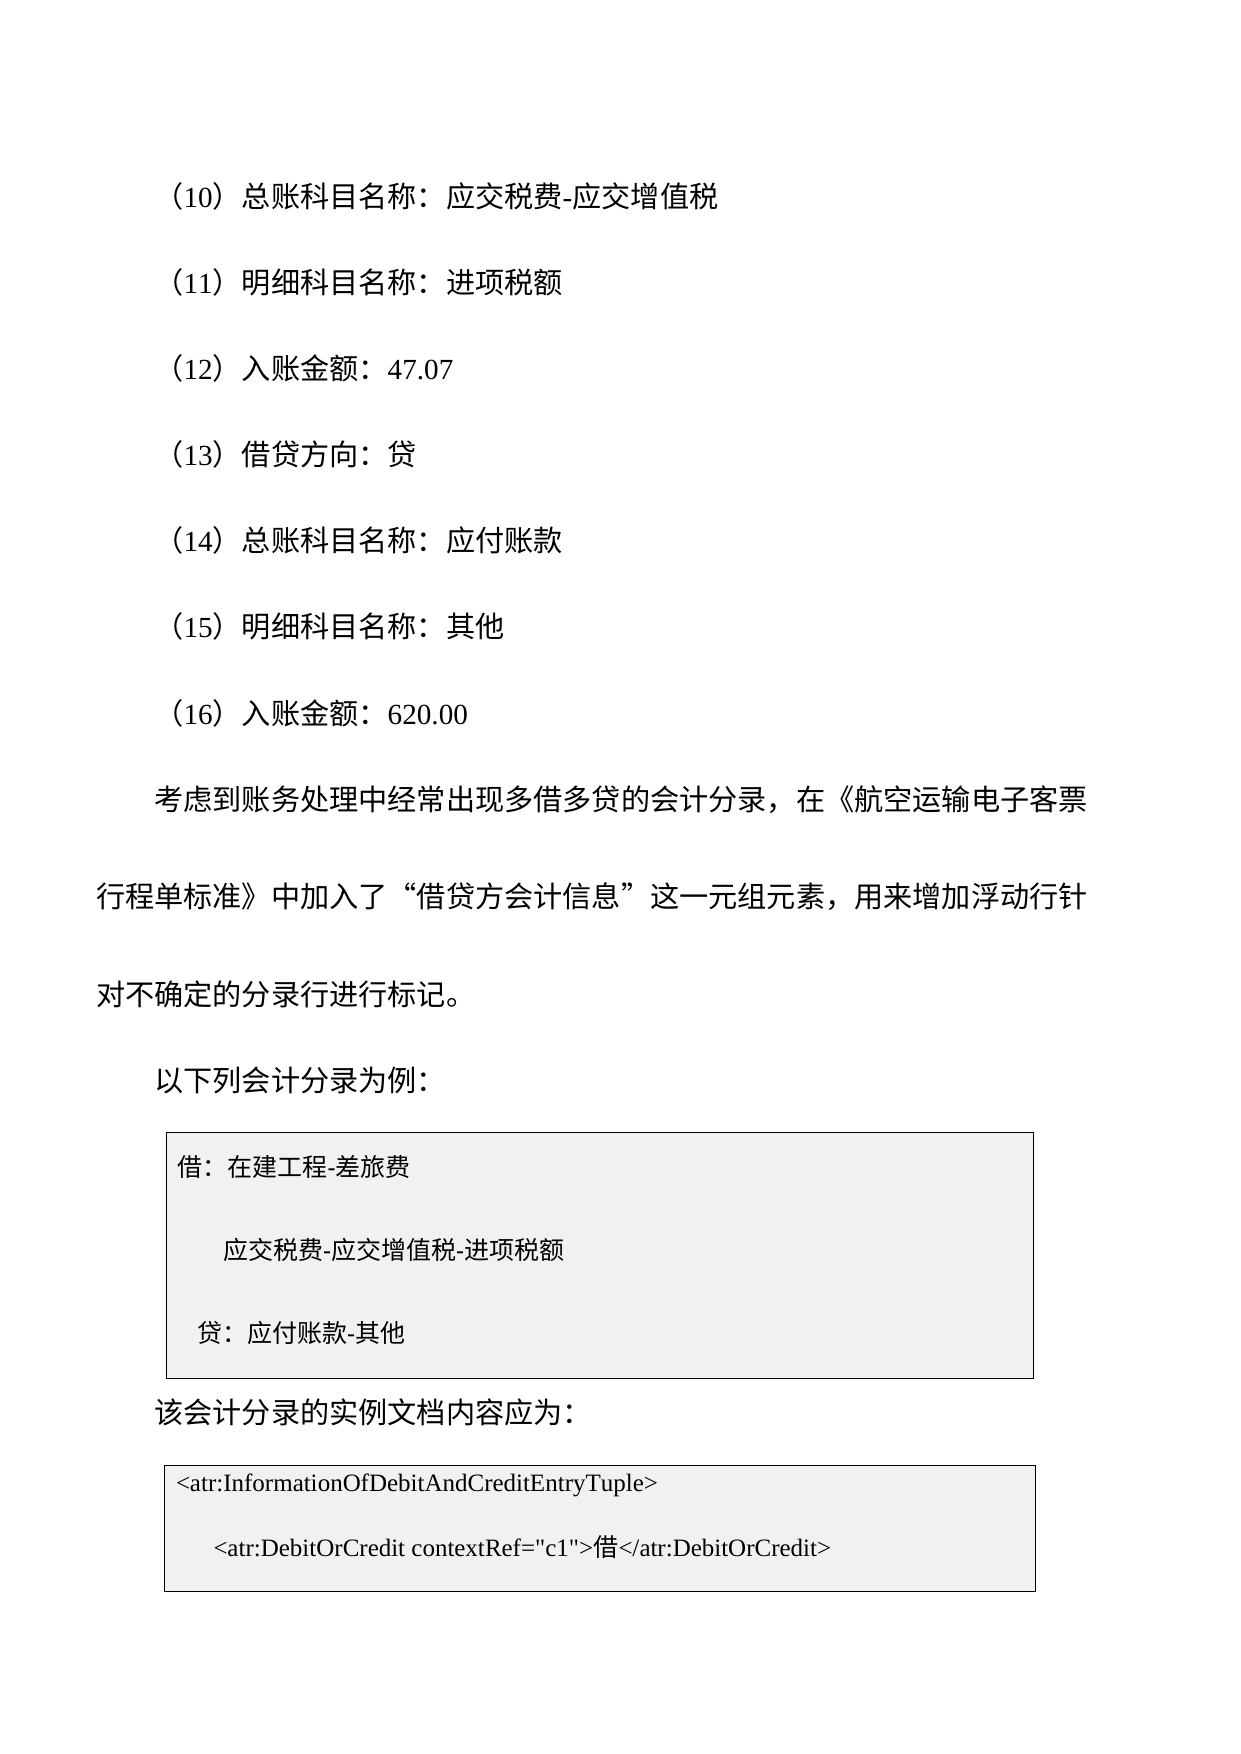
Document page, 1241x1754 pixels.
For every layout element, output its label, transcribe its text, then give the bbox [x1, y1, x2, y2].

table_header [165, 1466, 1035, 1591]
text 该会计分录的实例文档内容应为： [96, 1379, 1104, 1444]
text 考虑到账务处理中经常出现多借多贷的会计分录，在《航空运输电子客票行程单标准》中加入了“借贷方会计信息”这一元组元素，用来增加浮动行针对不确定的分录行进行标记。 [96, 765, 1104, 1025]
text （16）入账金额：620.00 [96, 679, 1104, 744]
text （10）总账科目名称：应交税费-应交增值税 [96, 162, 1104, 227]
table_header 借：在建工程-差旅费 应交税费-应交增值税-进项税额 贷：应付账款-其他 [167, 1133, 1033, 1378]
text 以下列会计分录为例： [96, 1046, 1104, 1111]
text （12）入账金额：47.07 [96, 334, 1104, 399]
text （15）明细科目名称：其他 [96, 593, 1104, 658]
text （11）明细科目名称：进项税额 [96, 248, 1104, 313]
text （14）总账科目名称：应付账款 [96, 507, 1104, 572]
text （13）借贷方向：贷 [96, 420, 1104, 485]
